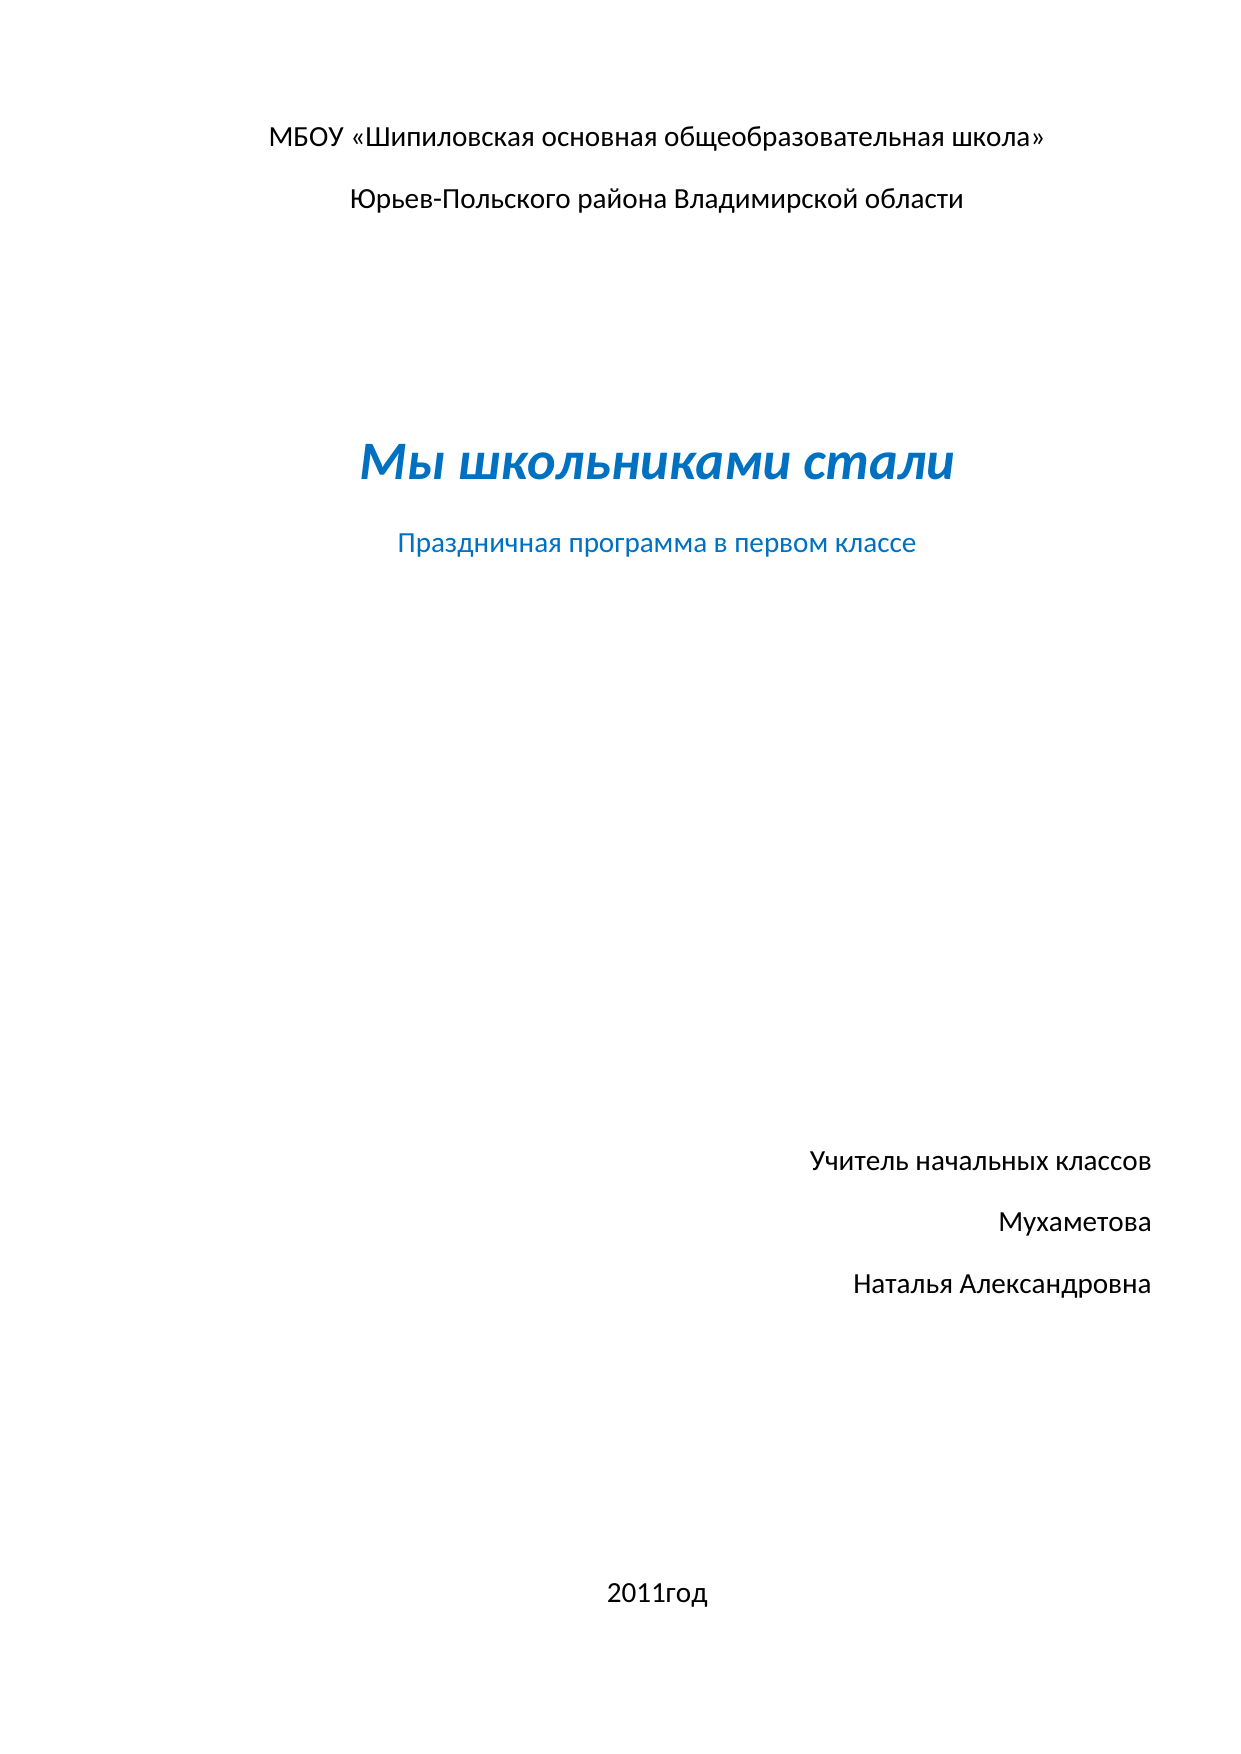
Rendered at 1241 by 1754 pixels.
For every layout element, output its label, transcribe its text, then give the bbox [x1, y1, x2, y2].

text Мухаметова [162, 1203, 1152, 1239]
text 2011год [162, 1574, 1152, 1609]
text МБОУ «Шипиловская основная общеобразовательная школа» [162, 118, 1152, 154]
text Юрьев-Польского района Владимирской области [162, 180, 1152, 216]
text Праздничная программа в первом классе [162, 524, 1152, 559]
text Мы школьниками стали [162, 427, 1152, 493]
text Учитель начальных классов [162, 1142, 1152, 1177]
text Наталья Александровна [162, 1265, 1152, 1301]
